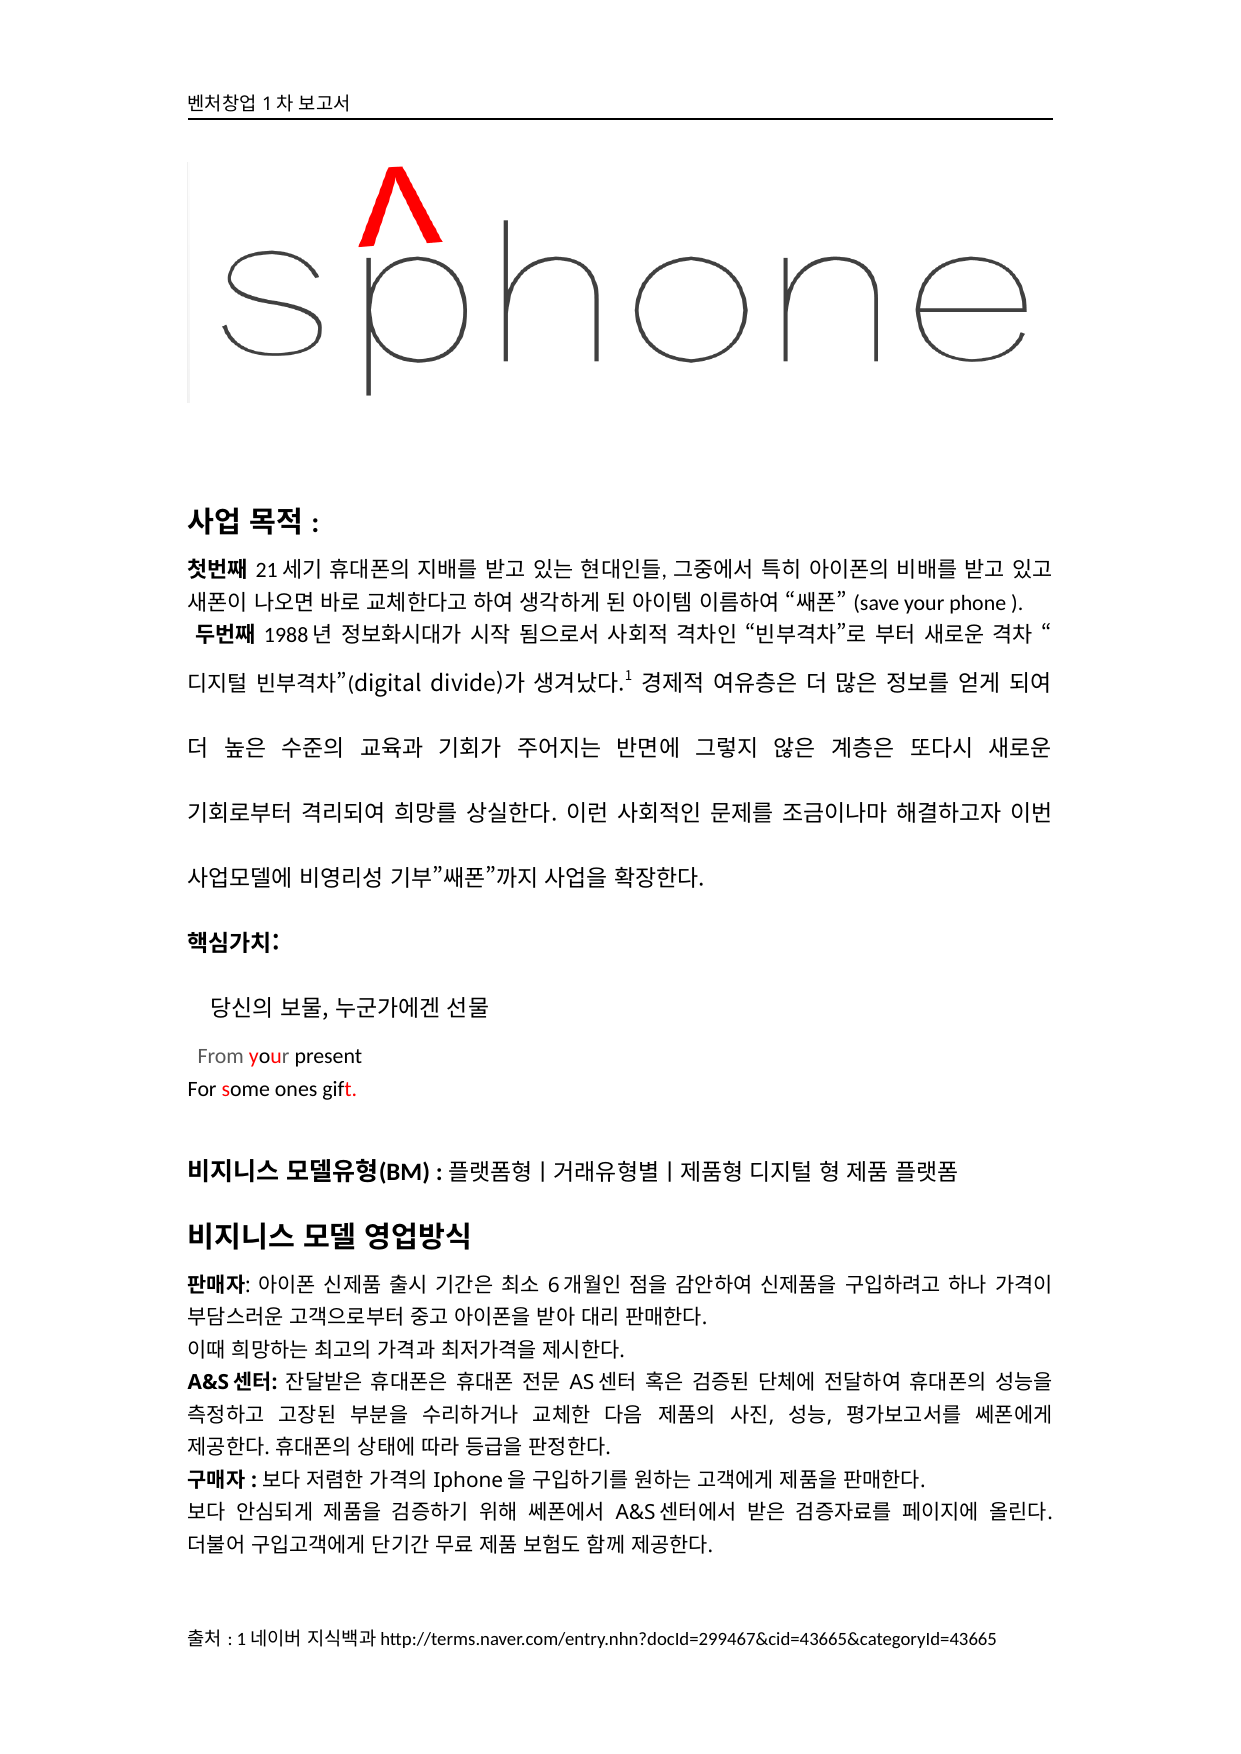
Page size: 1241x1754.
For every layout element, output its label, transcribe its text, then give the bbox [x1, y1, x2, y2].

picture [187, 162, 1053, 403]
text 사업 목적 : [187, 487, 1053, 552]
text 당신의 보물, 누군가에겐 선물 [187, 974, 1053, 1039]
text 두번째 1988년 정보화시대가 시작 됨으로서 사회적 격차인 “빈부격차”로 부터 새로운 격차 “디지털 빈부격차”(digital divide)가 생겨났다.1 경제적 여유층은 더 많은 정보를 얻게 되여 더 높은 수준의 교육과 기회가 주어지는 반면에 그렇지 않은 계층은 또다시 새로운 기회로부터 격리되여 희망를 상실한다. 이런 사회적인 문제를 조금이나마 해결하고자 이번 사업모델에 비영리성 기부”쌔폰”까지 사업을 확장한다. [187, 617, 1053, 909]
text 비지니스 모델 영업방식 [187, 1202, 1053, 1267]
text 비지니스 모델유형(BM) : 플랫폼형ㅣ거래유형별ㅣ제품형 디지털 형 제품 플랫폼 [187, 1137, 1053, 1202]
text 보다 안심되게 제품을 검증하기 위해 쎄폰에서 A&S센터에서 받은 검증자료를 페이지에 올린다. 더불어 구입고객에게 단기간 무료 제품 보험도 함께 제공한다. [187, 1494, 1053, 1559]
text 이때 희망하는 최고의 가격과 최저가격을 제시한다. [187, 1332, 1053, 1364]
text 첫번째 21세기 휴대폰의 지배를 받고 있는 현대인들, 그중에서 특히 아이폰의 비배를 받고 있고 새폰이 나오면 바로 교체한다고 하여 생각하게 된 아이템 이름하여 “쌔폰” (save your phone ). [187, 552, 1053, 617]
text For some ones gift. [187, 1072, 1053, 1104]
text A&S센터: 잔달받은 휴대폰은 휴대폰 전문 AS센터 혹은 검증된 단체에 전달하여 휴대폰의 성능을 측정하고 고장된 부분을 수리하거나 교체한 다음 제품의 사진, 성능, 평가보고서를 쎄폰에게 제공한다. 휴대폰의 상태에 따라 등급을 판정한다. [187, 1364, 1053, 1462]
text 구매자 : 보다 저렴한 가격의 Iphone을 구입하기를 원하는 고객에게 제품을 판매한다. [187, 1462, 1053, 1494]
text 판매자: 아이폰 신제품 출시 기간은 최소 6개월인 점을 감안하여 신제품을 구입하려고 하나 가격이 부담스러운 고객으로부터 중고 아이폰을 받아 대리 판매한다. [187, 1267, 1053, 1332]
text From your present [187, 1039, 1053, 1072]
text 핵심가치: [187, 909, 1053, 974]
